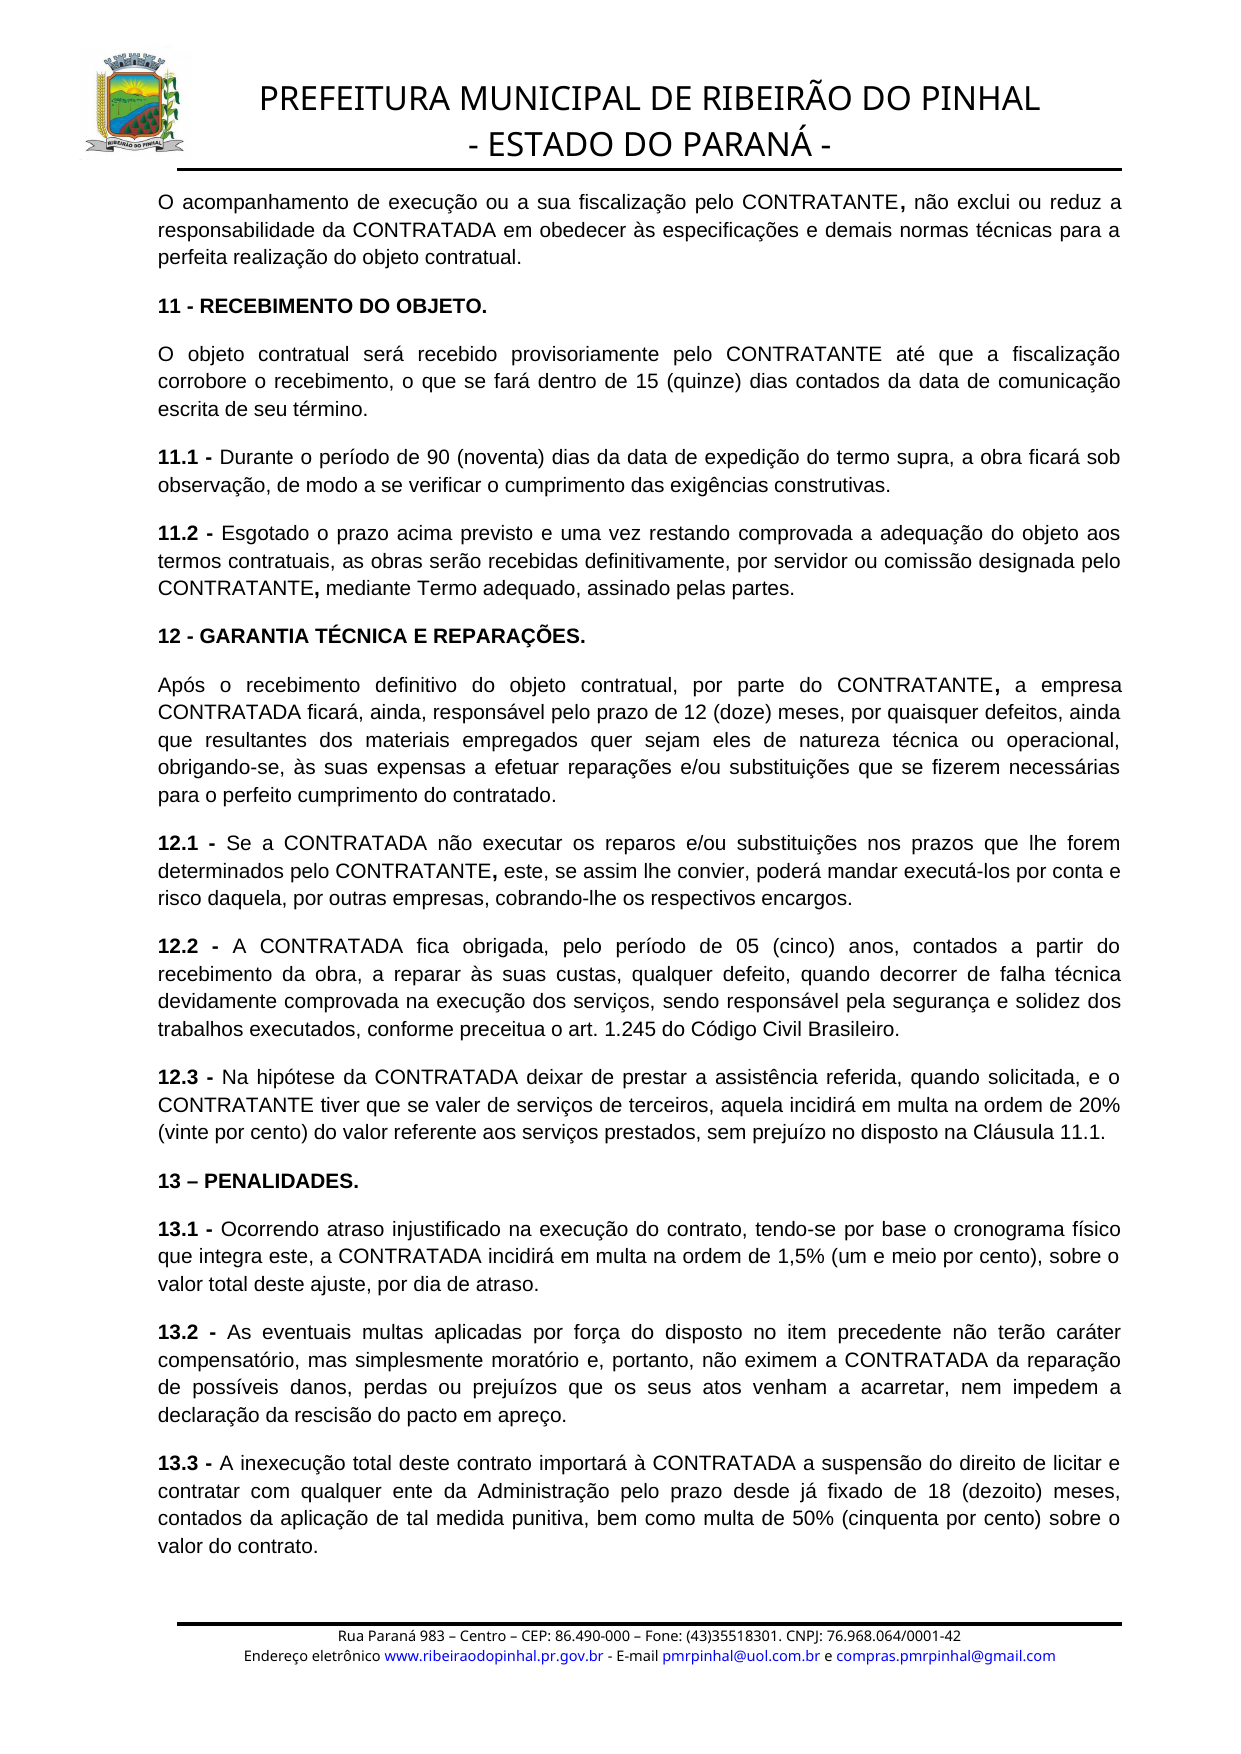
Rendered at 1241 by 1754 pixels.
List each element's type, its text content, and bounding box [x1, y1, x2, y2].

text 11.1 - Durante o período de 90 (noventa) dias da data de expedição do termo supra, a obra ficará sob observação, de modo a se verificar o cumprimento das exigências construtivas. [158, 445, 1122, 497]
text 11 - RECEBIMENTO DO OBJETO. [158, 293, 1122, 317]
text 11.2 - Esgotado o prazo acima previsto e uma vez restando comprovada a adequação do objeto aos termos contratuais, as obras serão recebidas definitivamente, por servidor ou comissão designada pelo CONTRATANTE, mediante Termo adequado, assinado pelas partes. [158, 521, 1122, 600]
text 12.1 - Se a CONTRATADA não executar os reparos e/ou substituições nos prazos que lhe forem determinados pelo CONTRATANTE, este, se assim lhe convier, poderá mandar executá-los por conta e risco daquela, por outras empresas, cobrando-lhe os respectivos encargos. [158, 831, 1122, 910]
text 13.3 - A inexecução total deste contrato importará à CONTRATADA a suspensão do direito de licitar e contratar com qualquer ente da Administração pelo prazo desde já fixado de 18 (dezoito) meses, contados da aplicação de tal medida punitiva, bem como multa de 50% (cinquenta por cento) sobre o valor do contrato. [158, 1451, 1122, 1557]
text O acompanhamento de execução ou a sua fiscalização pelo CONTRATANTE, não exclui ou reduz a responsabilidade da CONTRATADA em obedecer às especificações e demais normas técnicas para a perfeita realização do objeto contratual. [158, 190, 1122, 269]
text Após o recebimento definitivo do objeto contratual, por parte do CONTRATANTE, a empresa CONTRATADA ficará, ainda, responsável pelo prazo de 12 (doze) meses, por quaisquer defeitos, ainda que resultantes dos materiais empregados quer sejam eles de natureza técnica ou operacional, obrigando-se, às suas expensas a efetuar reparações e/ou substituições que se fizerem necessárias para o perfeito cumprimento do contratado. [158, 673, 1122, 807]
text O objeto contratual será recebido provisoriamente pelo CONTRATANTE até que a fiscalização corrobore o recebimento, o que se fará dentro de 15 (quinze) dias contados da data de comunicação escrita de seu término. [158, 342, 1122, 421]
picture [79, 45, 192, 160]
text 13 – PENALIDADES. [158, 1168, 1122, 1192]
text 12 - GARANTIA TÉCNICA E REPARAÇÕES. [158, 624, 1122, 648]
text 12.3 - Na hipótese da CONTRATADA deixar de prestar a assistência referida, quando solicitada, e o CONTRATANTE tiver que se valer de serviços de terceiros, aquela incidirá em multa na ordem de 20% (vinte por cento) do valor referente aos serviços prestados, sem prejuízo no disposto na Cláusula 11.1. [158, 1065, 1122, 1144]
text 13.1 - Ocorrendo atraso injustificado na execução do contrato, tendo-se por base o cronograma físico que integra este, a CONTRATADA incidirá em multa na ordem de 1,5% (um e meio por cento), sobre o valor total deste ajuste, por dia de atraso. [158, 1217, 1122, 1296]
text 13.2 - As eventuais multas aplicadas por força do disposto no item precedente não terão caráter compensatório, mas simplesmente moratório e, portanto, não eximem a CONTRATADA da reparação de possíveis danos, perdas ou prejuízos que os seus atos venham a acarretar, nem impedem a declaração da rescisão do pacto em apreço. [158, 1320, 1122, 1427]
text 12.2 - A CONTRATADA fica obrigada, pelo período de 05 (cinco) anos, contados a partir do recebimento da obra, a reparar às suas custas, qualquer defeito, quando decorrer de falha técnica devidamente comprovada na execução dos serviços, sendo responsável pela segurança e solidez dos trabalhos executados, conforme preceitua o art. 1.245 do Código Civil Brasileiro. [158, 934, 1122, 1041]
